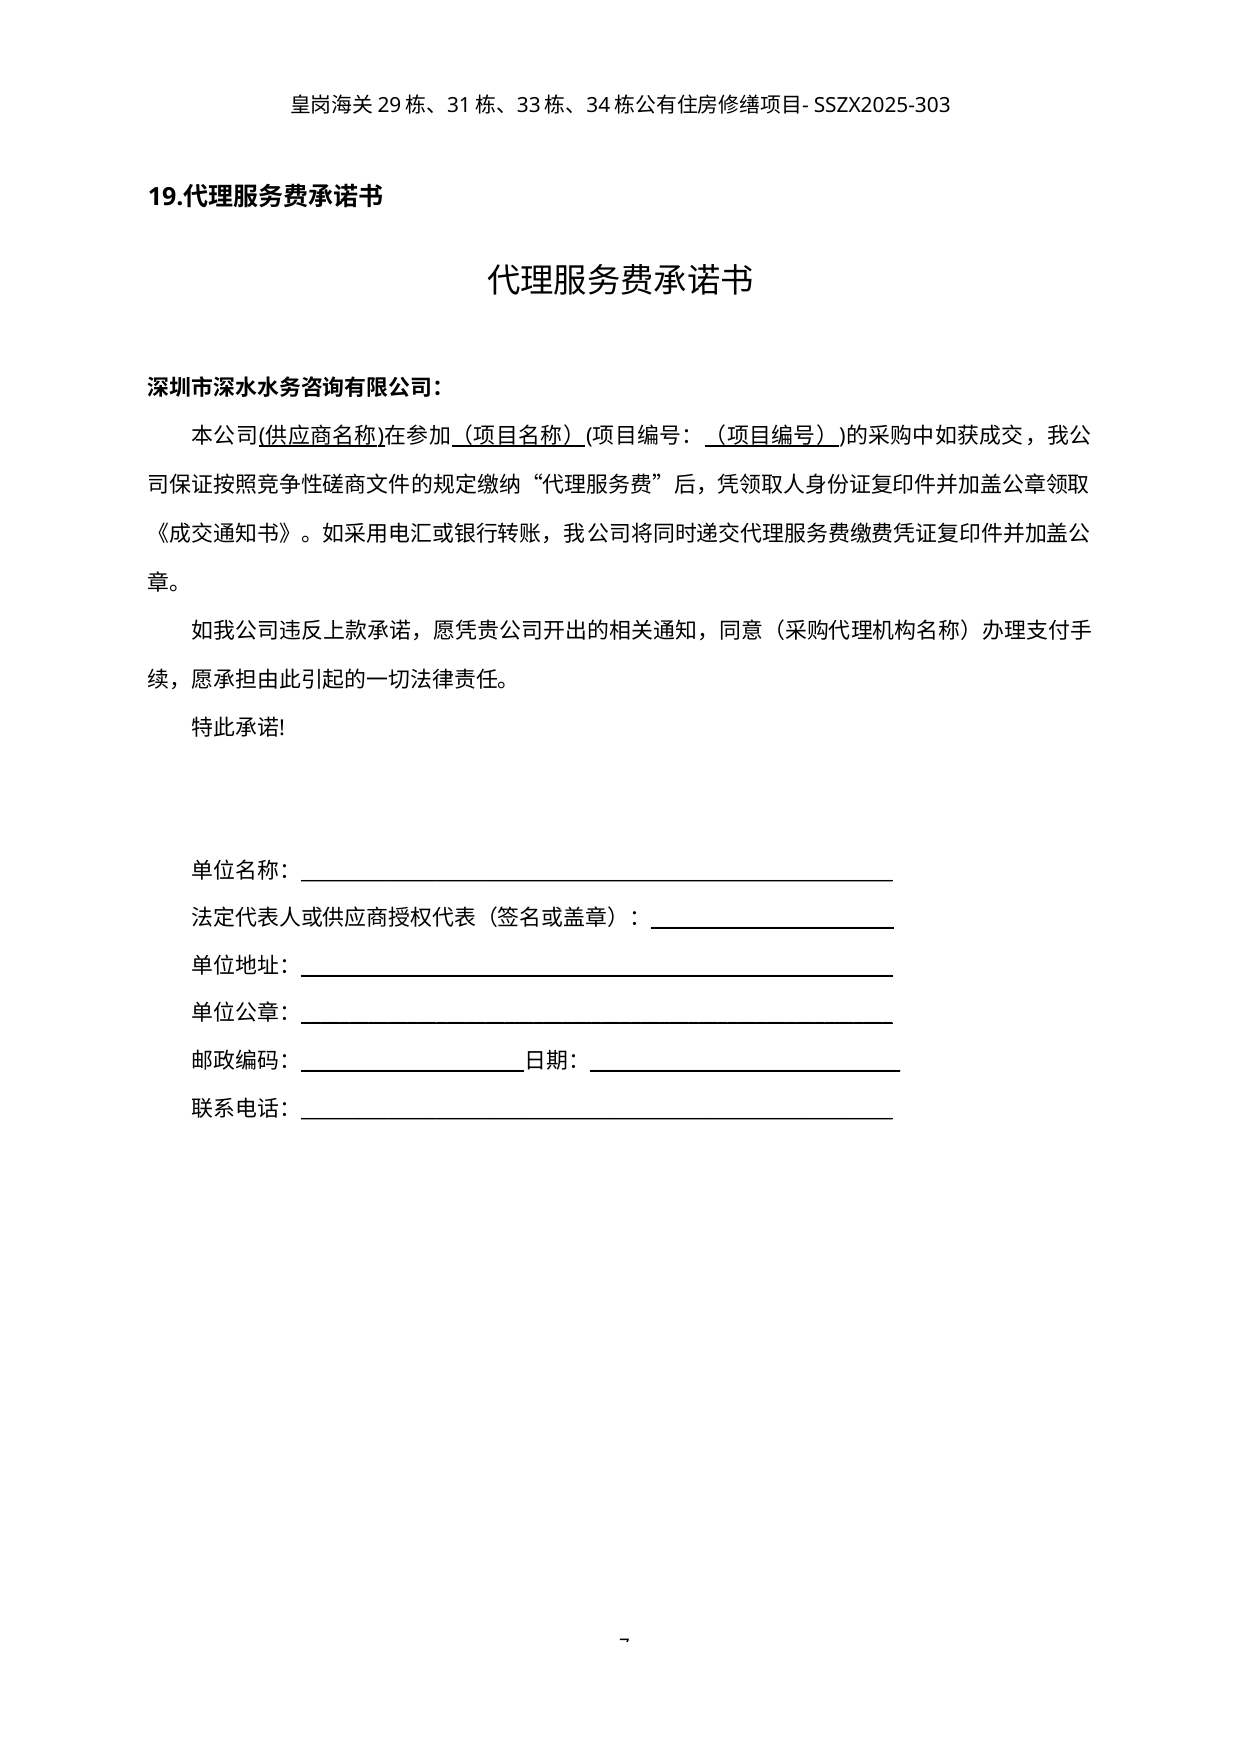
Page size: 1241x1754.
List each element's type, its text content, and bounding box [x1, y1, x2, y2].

subtitle 19.代理服务费承诺书 [148, 162, 1092, 227]
text 单位公章：_____________________________________________________________ [148, 995, 1092, 1027]
text 如我公司违反上款承诺，愿凭贵公司开出的相关通知，同意（采购代理机构名称）办理支付手续，愿承担由此引起的一切法律责任。 [148, 612, 1092, 694]
text 深圳市深水水务咨询有限公司： [148, 369, 1092, 402]
text 联系电话：_____________________________________________________________ [148, 1091, 1092, 1122]
text 法定代表人或供应商授权代表（签名或盖章）：_________________________ [148, 900, 1092, 932]
text 单位名称：_____________________________________________________________ [148, 853, 1092, 884]
text 邮政编码：_______________________日期：________________________________ [148, 1043, 1092, 1075]
text 特此承诺! [148, 709, 1092, 742]
text 本公司(供应商名称)在参加（项目名称）(项目编号：（项目编号）)的采购中如获成交，我公司保证按照竞争性磋商文件的规定缴纳“代理服务费”后，凭领取人身份证复印件并加盖公章领取《成交通知书》。如采用电汇或银行转账，我公司将同时递交代理服务费缴费凭证复印件并加盖公章。 [148, 418, 1092, 597]
text 代理服务费承诺书 [148, 245, 1092, 310]
text 单位地址：_____________________________________________________________ [148, 948, 1092, 979]
